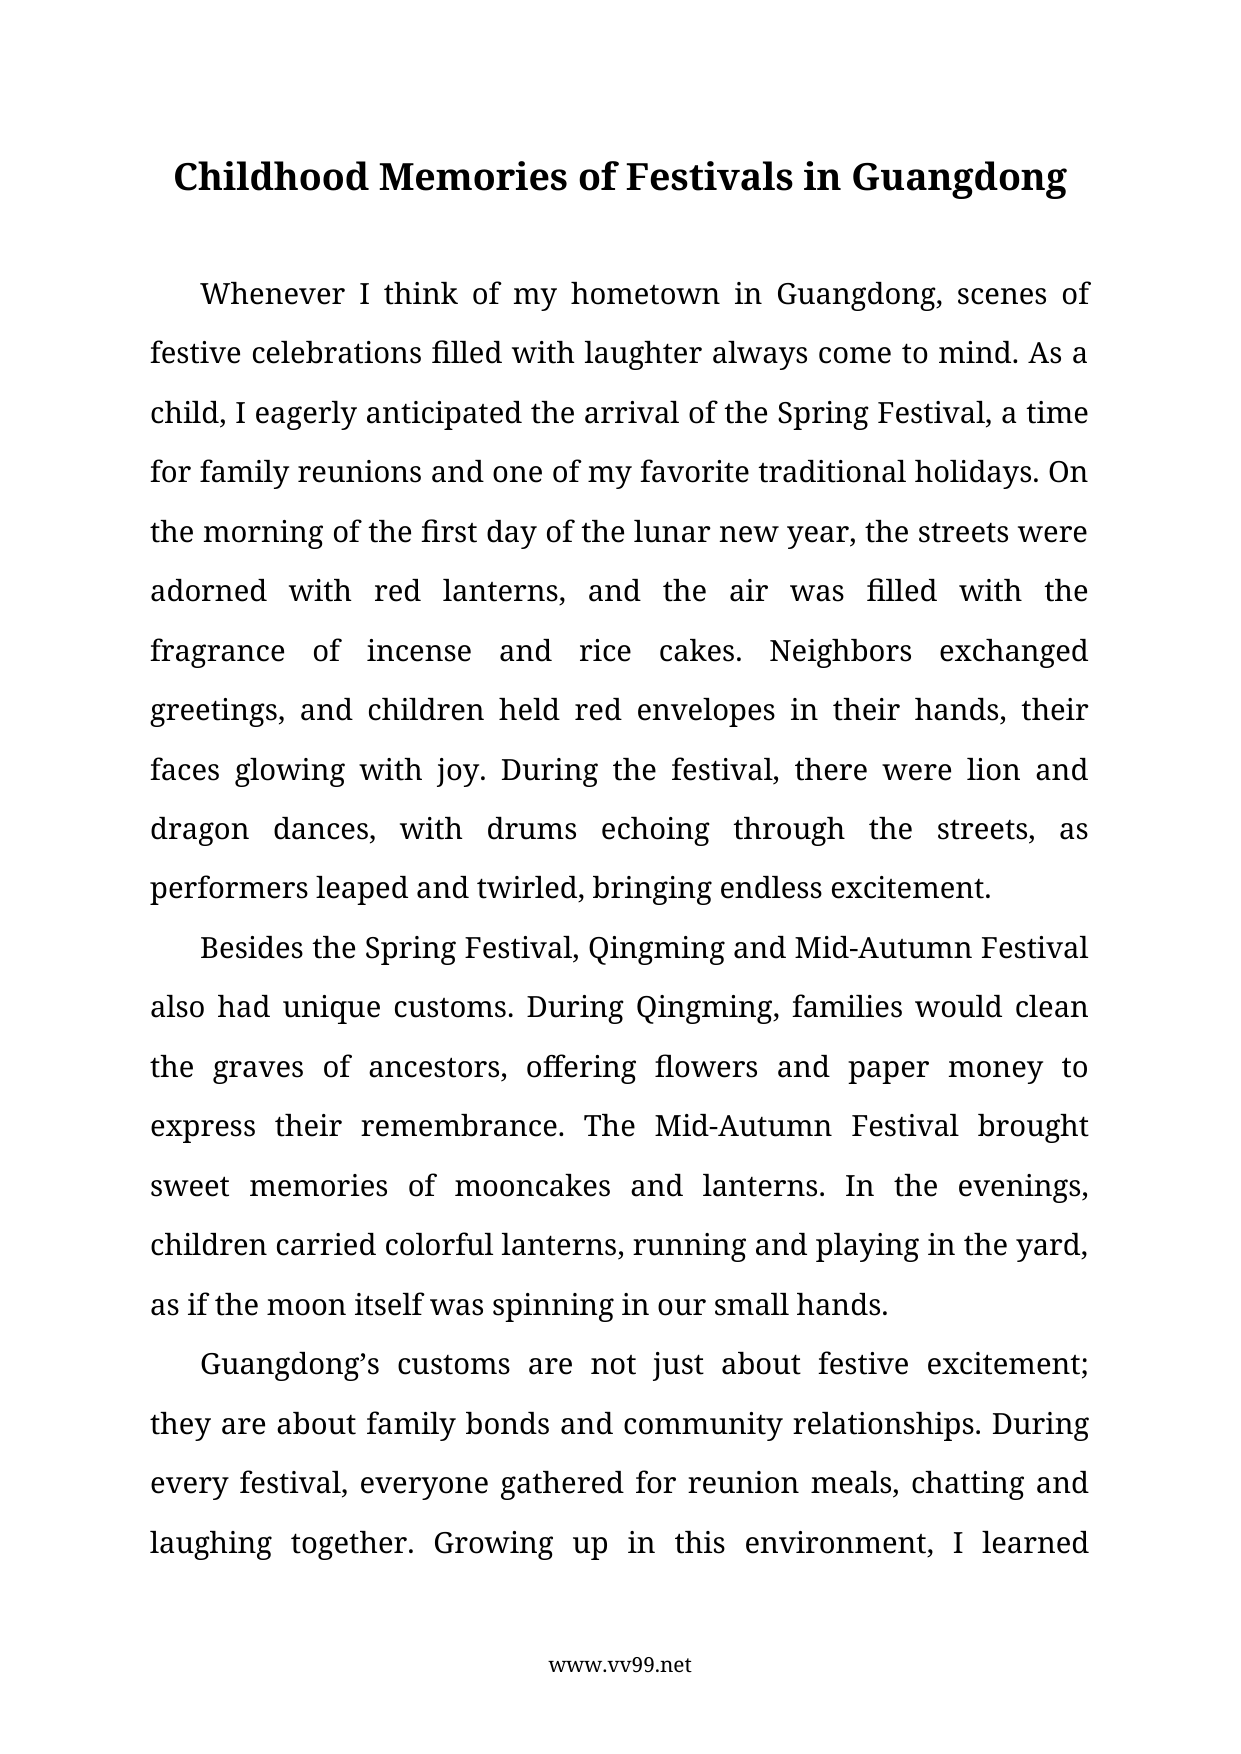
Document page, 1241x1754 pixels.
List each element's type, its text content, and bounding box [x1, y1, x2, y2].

text Besides the Spring Festival, Qingming and Mid-Autumn Festival also had unique customs. During Qingming, families would clean the graves of ancestors, offering flowers and paper money to express their remembrance. The Mid-Autumn Festival brought sweet memories of mooncakes and lanterns. In the evenings, children carried colorful lanterns, running and playing in the yard, as if the moon itself was spinning in our small hands. [150, 927, 1090, 1324]
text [150, 1343, 1090, 1562]
subtitle Childhood Memories of Festivals in Guangdong [150, 150, 1090, 201]
text Whenever I think of my hometown in Guangdong, scenes of festive celebrations filled with laughter always come to mind. As a child, I eagerly anticipated the arrival of the Spring Festival, a time for family reunions and one of my favorite traditional holidays. On the morning of the first day of the lunar new year, the streets were adorned with red lanterns, and the air was filled with the fragrance of incense and rice cakes. Neighbors exchanged greetings, and children held red envelopes in their hands, their faces glowing with joy. During the festival, there were lion and dragon dances, with drums echoing through the streets, as performers leaped and twirled, bringing endless excitement. [150, 273, 1090, 907]
